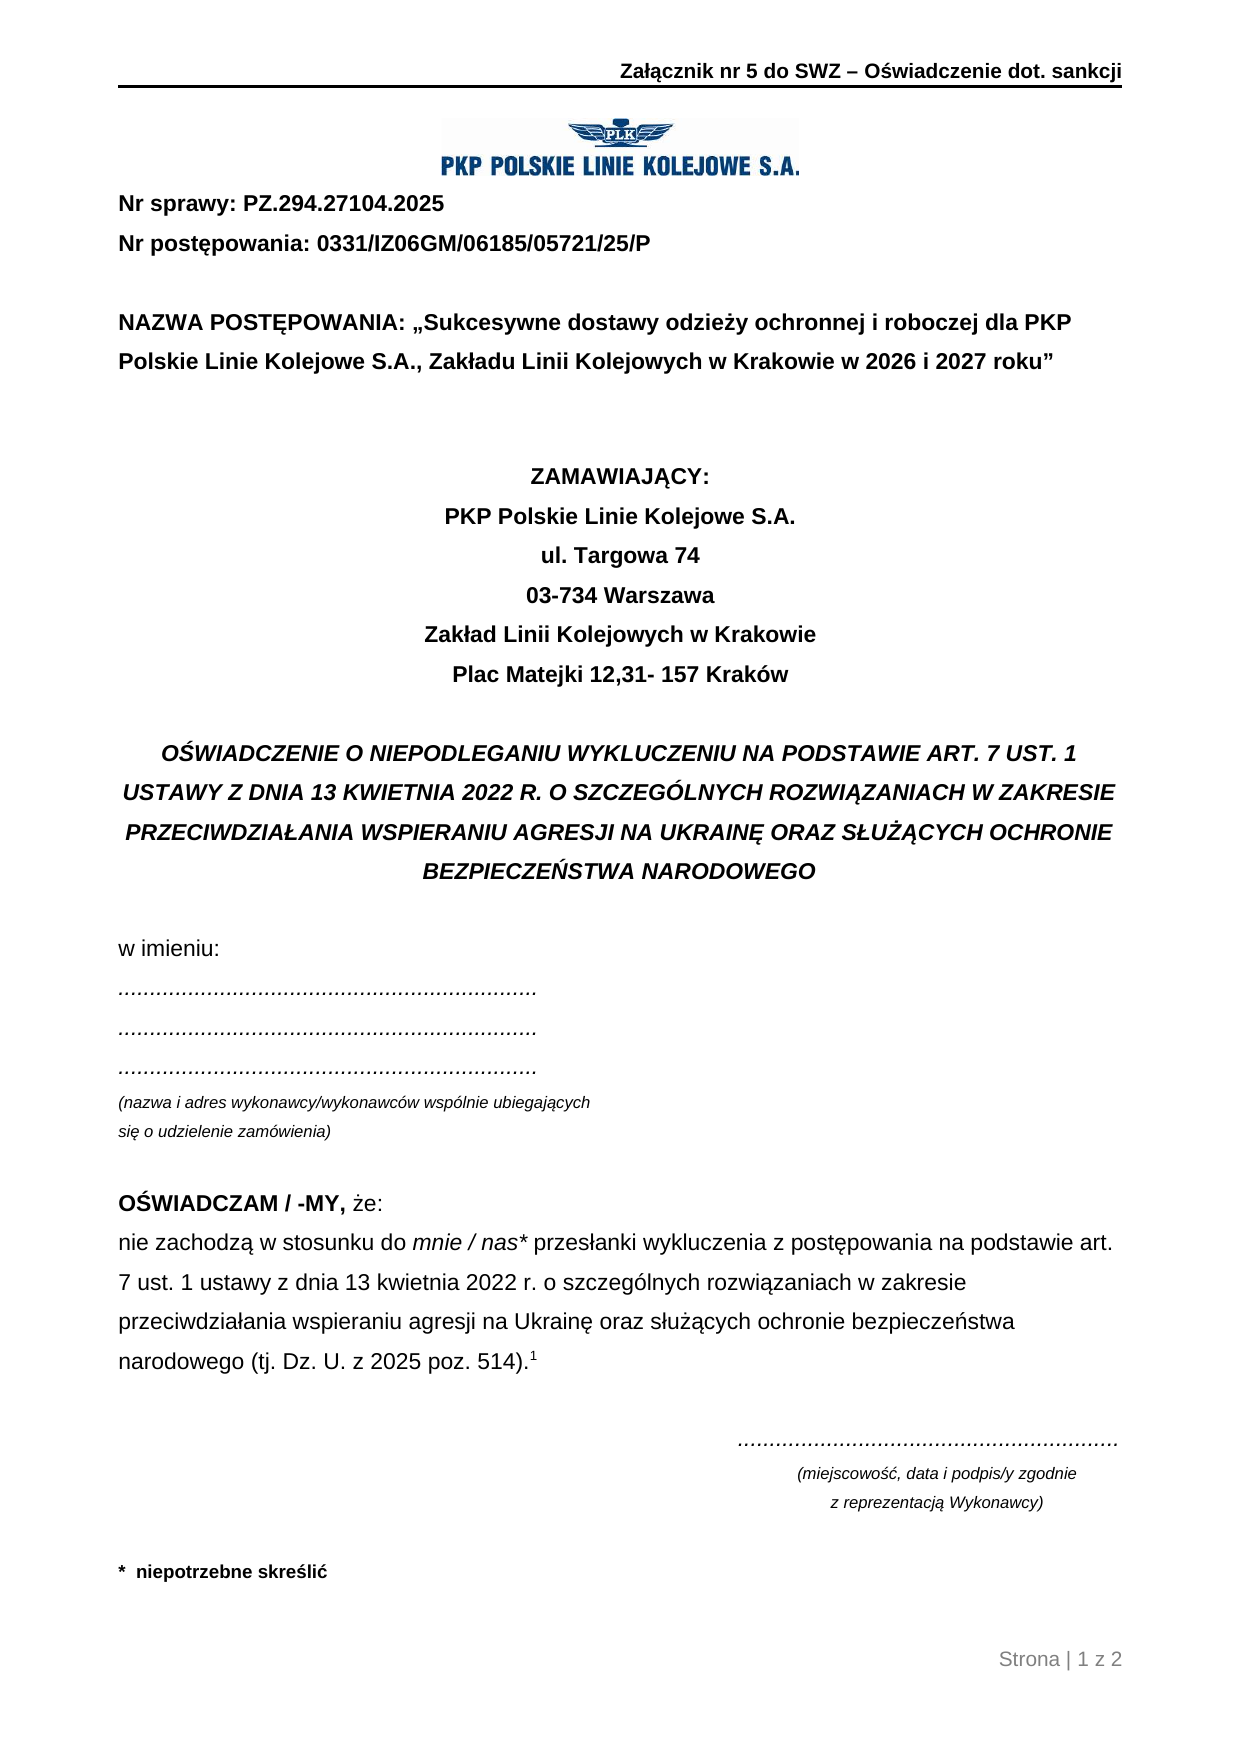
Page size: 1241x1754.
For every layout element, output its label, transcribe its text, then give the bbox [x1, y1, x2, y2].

text 03-734 Warszawa [118, 582, 1122, 608]
text OŚWIADCZENIE O NIEPODLEGANIU WYKLUCZENIU NA PODSTAWIE ART. 7 UST. 1 USTAWY Z DNIA 13 KWIETNIA 2022 R. O SZCZEGÓLNYCH ROZWIĄZANIACH W ZAKRESIE PRZECIWDZIAŁANIA WSPIERANIU AGRESJI NA UKRAINĘ ORAZ SŁUŻĄCYCH OCHRONIE BEZPIECZEŃSTWA NARODOWEGO [118, 700, 1122, 884]
text Plac Matejki 12,31- 157 Kraków [118, 661, 1122, 687]
text nie zachodzą w stosunku do mnie / nas* przesłanki wykluczenia z postępowania na podstawie art. 7 ust. 1 ustawy z dnia 13 kwietnia 2022 r. o szczególnych rozwiązaniach w zakresie przeciwdziałania wspieraniu agresji na Ukrainę oraz służących ochronie bezpieczeństwa narodowego (tj. Dz. U. z 2025 poz. 514). [118, 1229, 1122, 1374]
text OŚWIADCZAM / -MY, że: [118, 1190, 1122, 1216]
text (miejscowość, data i podpis/y zgodnie [679, 1464, 1122, 1483]
text .................................................................. [118, 1053, 1122, 1080]
text Nr sprawy: PZ.294.27104.2025 [118, 190, 1122, 217]
picture [441, 118, 799, 176]
text .................................................................. [118, 1014, 1122, 1040]
text Nr postępowania: 0331/IZ06GM/06185/05721/25/P [118, 230, 1122, 256]
text ZAMAWIAJĄCY: [118, 463, 1122, 489]
text (nazwa i adres wykonawcy/wykonawców wspólnie ubiegających się o udzielenie zamówienia) [118, 1093, 606, 1141]
text PKP Polskie Linie Kolejowe S.A. [118, 503, 1122, 529]
text NAZWA POSTĘPOWANIA: „Sukcesywne dostawy odzieży ochronnej i roboczej dla PKP Polskie Linie Kolejowe S.A., Zakładu Linii Kolejowych w Krakowie w 2026 i 2027 roku” [118, 309, 1122, 374]
text w imieniu: [118, 935, 1122, 961]
text z reprezentacją Wykonawcy) [679, 1493, 1122, 1512]
text .................................................................. [118, 974, 1122, 1001]
text * niepotrzebne skreślić [118, 1561, 1122, 1583]
text Zakład Linii Kolejowych w Krakowie [118, 621, 1122, 647]
text ............................................................ [118, 1425, 1122, 1451]
text ul. Targowa 74 [118, 542, 1122, 568]
